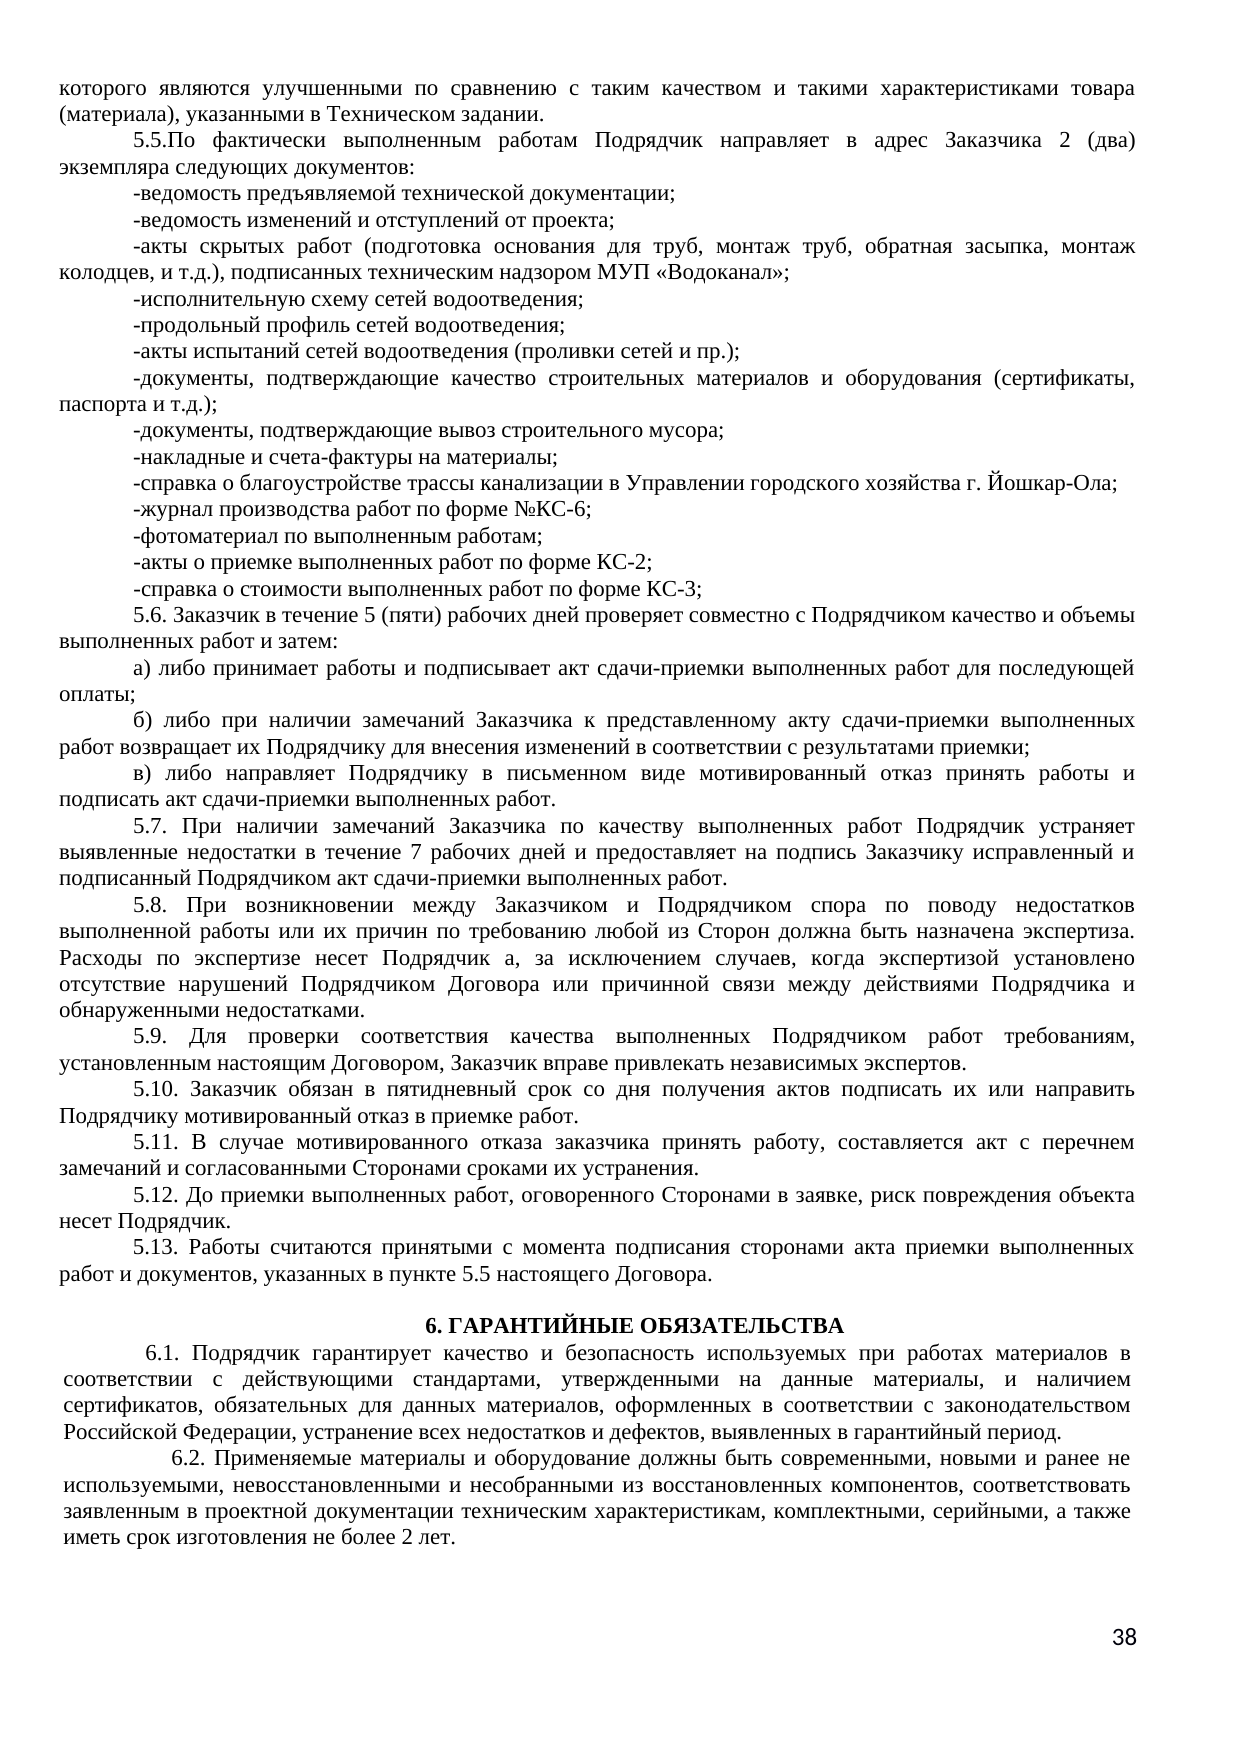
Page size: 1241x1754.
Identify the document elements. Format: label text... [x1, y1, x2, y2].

text -акты о приемке выполненных работ по форме КС-2; [59, 548, 1137, 574]
text -документы, подтверждающие вывоз строительного мусора; [59, 416, 1137, 443]
text -исполнительную схему сетей водоотведения; [59, 285, 1137, 311]
text 6. ГАРАНТИЙНЫЕ ОБЯЗАТЕЛЬСТВА [59, 1312, 1137, 1339]
text 6.2. Применяемые материалы и оборудование должны быть современными, новыми и ранее не используемыми, невосстановленными и несобранными из восстановленных компонентов, соответствовать заявленным в проектной документации техническим характеристикам, комплектными, серийными, а также иметь срок изготовления не более 2 лет. [63, 1444, 1133, 1550]
text 5.9. Для проверки соответствия качества выполненных Подрядчиком работ требованиям, установленным настоящим Договором, Заказчик вправе привлекать независимых экспертов. [59, 1023, 1137, 1075]
text -ведомость предъявляемой технической документации; [59, 179, 1137, 206]
text -накладные и счета-фактуры на материалы; [59, 443, 1137, 469]
text 5.11. В случае мотивированного отказа заказчика принять работу, составляется акт с перечнем замечаний и согласованными Сторонами сроками их устранения. [59, 1128, 1137, 1181]
text а) либо принимает работы и подписывает акт сдачи-приемки выполненных работ для последующей оплаты; [59, 654, 1137, 706]
text -справка о благоустройстве трассы канализации в Управлении городского хозяйства г. Йошкар-Ола; [59, 469, 1137, 496]
text -документы, подтверждающие качество строительных материалов и оборудования (сертификаты, паспорта и т.д.); [59, 364, 1137, 416]
text -продольный профиль сетей водоотведения; [59, 311, 1137, 337]
text -акты скрытых работ (подготовка основания для труб, монтаж труб, обратная засыпка, монтаж колодцев, и т.д.), подписанных техническим надзором МУП «Водоканал»; [59, 232, 1137, 285]
text 6.1. Подрядчик гарантирует качество и безопасность используемых при работах материалов в соответствии с действующими стандартами, утвержденными на данные материалы, и наличием сертификатов, обязательных для данных материалов, оформленных в соответствии с законодательством Российской Федерации, устранение всех недостатков и дефектов, выявленных в гарантийный период. [63, 1339, 1133, 1444]
text б) либо при наличии замечаний Заказчика к представленному акту сдачи-приемки выполненных работ возвращает их Подрядчику для внесения изменений в соответствии с результатами приемки; [59, 706, 1137, 759]
text 5.8. При возникновении между Заказчиком и Подрядчиком спора по поводу недостатков выполненной работы или их причин по требованию любой из Сторон должна быть назначена экспертиза. Расходы по экспертизе несет Подрядчик а, за исключением случаев, когда экспертизой установлено отсутствие нарушений Подрядчиком Договора или причинной связи между действиями Подрядчика и обнаруженными недостатками. [59, 891, 1137, 1023]
text 5.6. Заказчик в течение 5 (пяти) рабочих дней проверяет совместно с Подрядчиком качество и объемы выполненных работ и затем: [59, 601, 1137, 654]
text 5.12. До приемки выполненных работ, оговоренного Сторонами в заявке, риск повреждения объекта несет Подрядчик. [59, 1181, 1137, 1233]
text -журнал производства работ по форме №КС-6; [59, 496, 1137, 522]
text 5.10. Заказчик обязан в пятидневный срок со дня получения актов подписать их или направить Подрядчику мотивированный отказ в приемке работ. [59, 1075, 1137, 1128]
text в) либо направляет Подрядчику в письменном виде мотивированный отказ принять работы и подписать акт сдачи-приемки выполненных работ. [59, 759, 1137, 812]
text -ведомость изменений и отступлений от проекта; [59, 206, 1137, 232]
text -фотоматериал по выполненным работам; [59, 522, 1137, 548]
text -акты испытаний сетей водоотведения (проливки сетей и пр.); [59, 337, 1137, 364]
text -справка о стоимости выполненных работ по форме КС-3; [59, 574, 1137, 601]
text 5.13. Работы считаются принятыми с момента подписания сторонами акта приемки выполненных работ и документов, указанных в пункте 5.5 настоящего Договора. [59, 1233, 1137, 1286]
text 5.7. При наличии замечаний Заказчика по качеству выполненных работ Подрядчик устраняет выявленные недостатки в течение 7 рабочих дней и предоставляет на подпись Заказчику исправленный и подписанный Подрядчиком акт сдачи-приемки выполненных работ. [59, 812, 1137, 891]
text 5.5.По фактически выполненным работам Подрядчик направляет в адрес Заказчика 2 (два) экземпляра следующих документов: [59, 127, 1137, 179]
